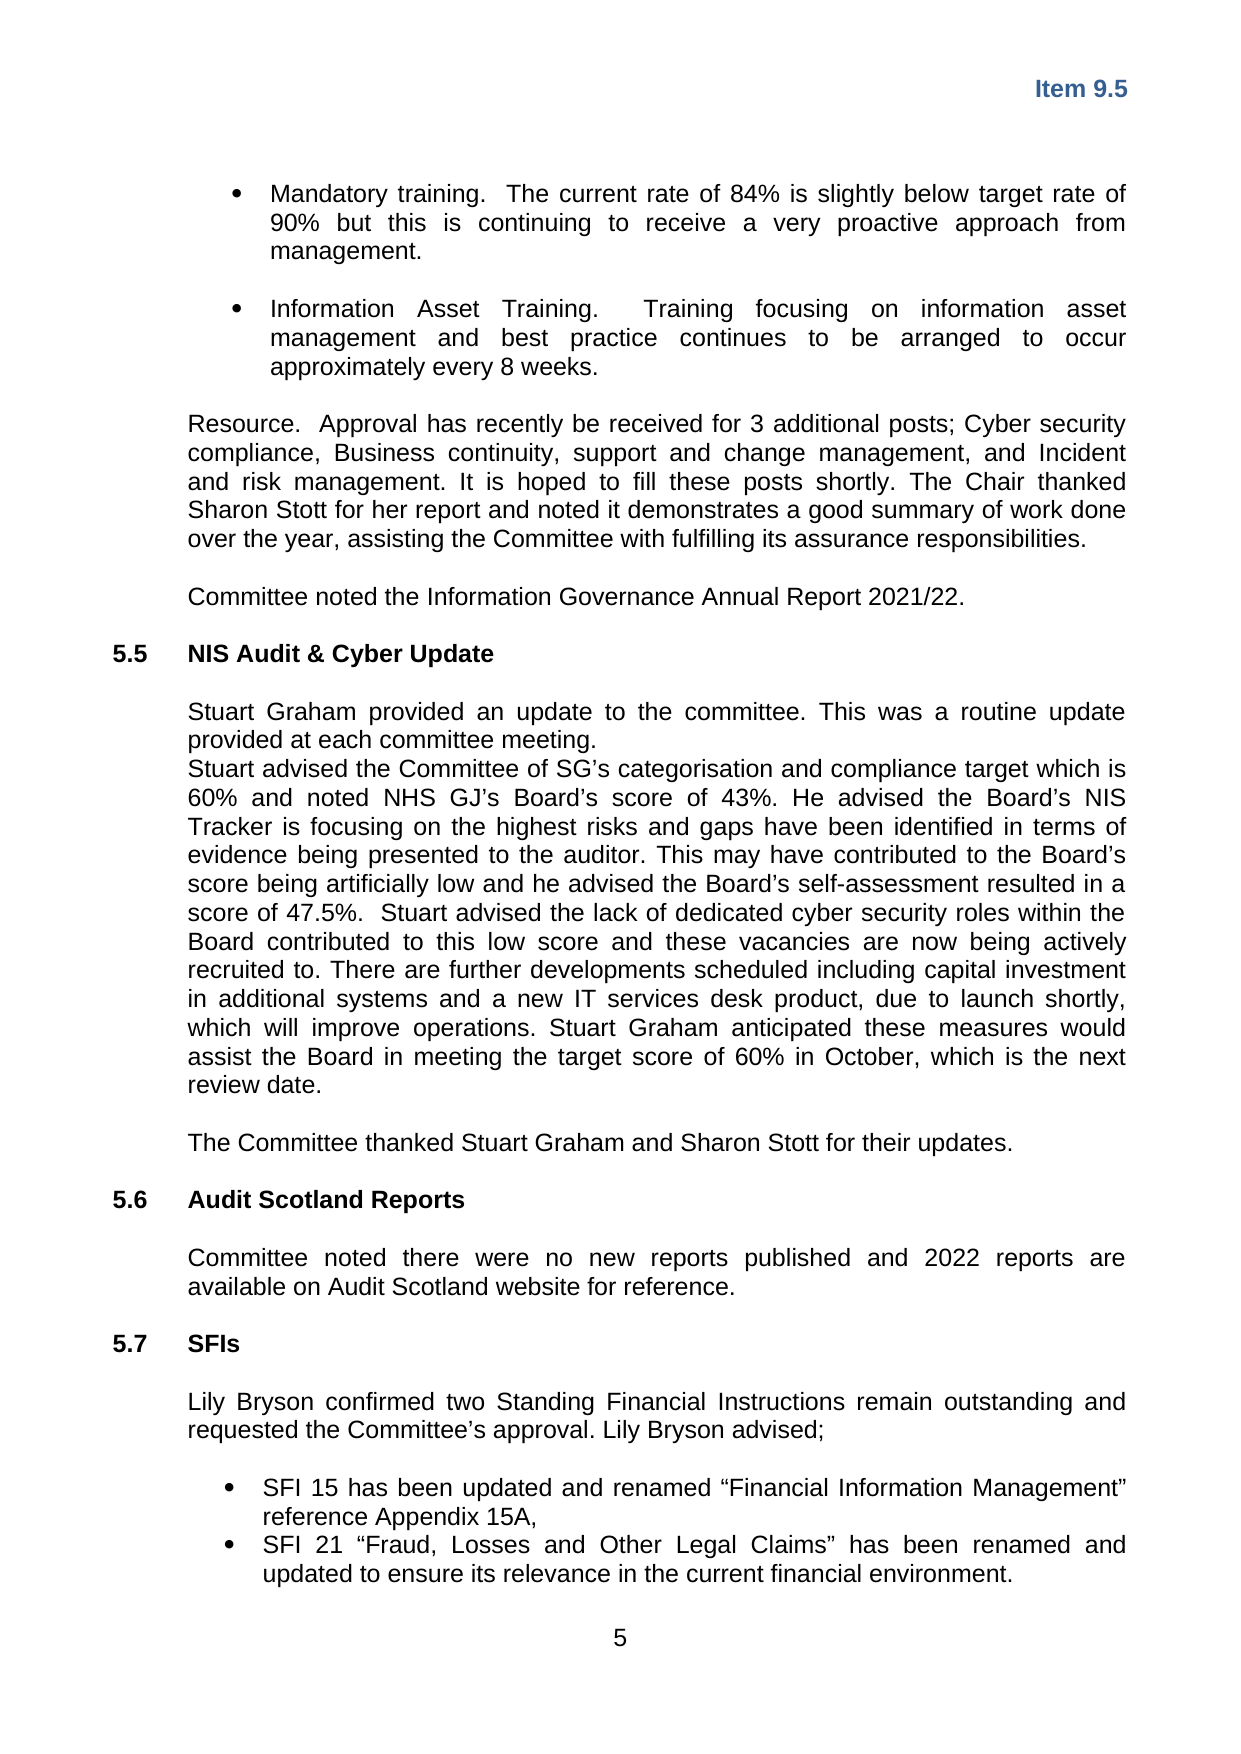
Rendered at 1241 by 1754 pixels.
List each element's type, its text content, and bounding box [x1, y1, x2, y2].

text Committee noted there were no new reports published and 2022 reports are available on Audit Scotland website for reference. [187, 1243, 1128, 1300]
text Committee noted the Information Governance Annual Report 2021/22. [112, 581, 1128, 610]
text The Committee thanked Stuart Graham and Sharon Stott for their updates. [187, 1128, 1128, 1156]
text 5.5 NIS Audit & Cyber Update [112, 639, 1128, 668]
text Stuart advised the Committee of SG’s categorisation and compliance target which is 60% and noted NHS GJ’s Board’s score of 43%. He advised the Board’s NIS Tracker is focusing on the highest risks and gaps have been identified in terms of evidence being presented to the auditor. This may have contributed to the Board’s score being artificially low and he advised the Board’s self-assessment resulted in a score of 47.5%. Stuart advised the lack of dedicated cyber security roles within the Board contributed to this low score and these vacancies are now being actively recruited to. There are further developments scheduled including capital investment in additional systems and a new IT services desk product, due to launch shortly, which will improve operations. Stuart Graham anticipated these measures would assist the Board in meeting the target score of 60% in October, which is the next review date. [187, 754, 1128, 1099]
text 5.6 Audit Scotland Reports [112, 1185, 1128, 1214]
list SFI 15 has been updated and renamed “Financial Information Management” reference Appendix 15A, [225, 1473, 1128, 1530]
list Mandatory training. The current rate of 84% is slightly below target rate of 90% but this is continuing to receive a very proactive approach from management. [232, 179, 1128, 265]
list Information Asset Training. Training focusing on information asset management and best practice continues to be arranged to occur approximately every 8 weeks. [232, 294, 1128, 380]
text Stuart Graham provided an update to the committee. This was a routine update provided at each committee meeting. [187, 696, 1128, 754]
list SFI 21 “Fraud, Losses and Other Legal Claims” has been renamed and updated to ensure its relevance in the current financial environment. [225, 1530, 1128, 1588]
text 5.7 SFIs [112, 1329, 1128, 1358]
text Lily Bryson confirmed two Standing Financial Instructions remain outstanding and requested the Committee’s approval. Lily Bryson advised; [187, 1386, 1128, 1444]
text Resource. Approval has recently be received for 3 additional posts; Cyber security compliance, Business continuity, support and change management, and Incident and risk management. It is hoped to fill these posts shortly. The Chair thanked Sharon Stott for her report and noted it demonstrates a good summary of work done over the year, assisting the Committee with fulfilling its assurance responsibilities. [187, 409, 1128, 553]
